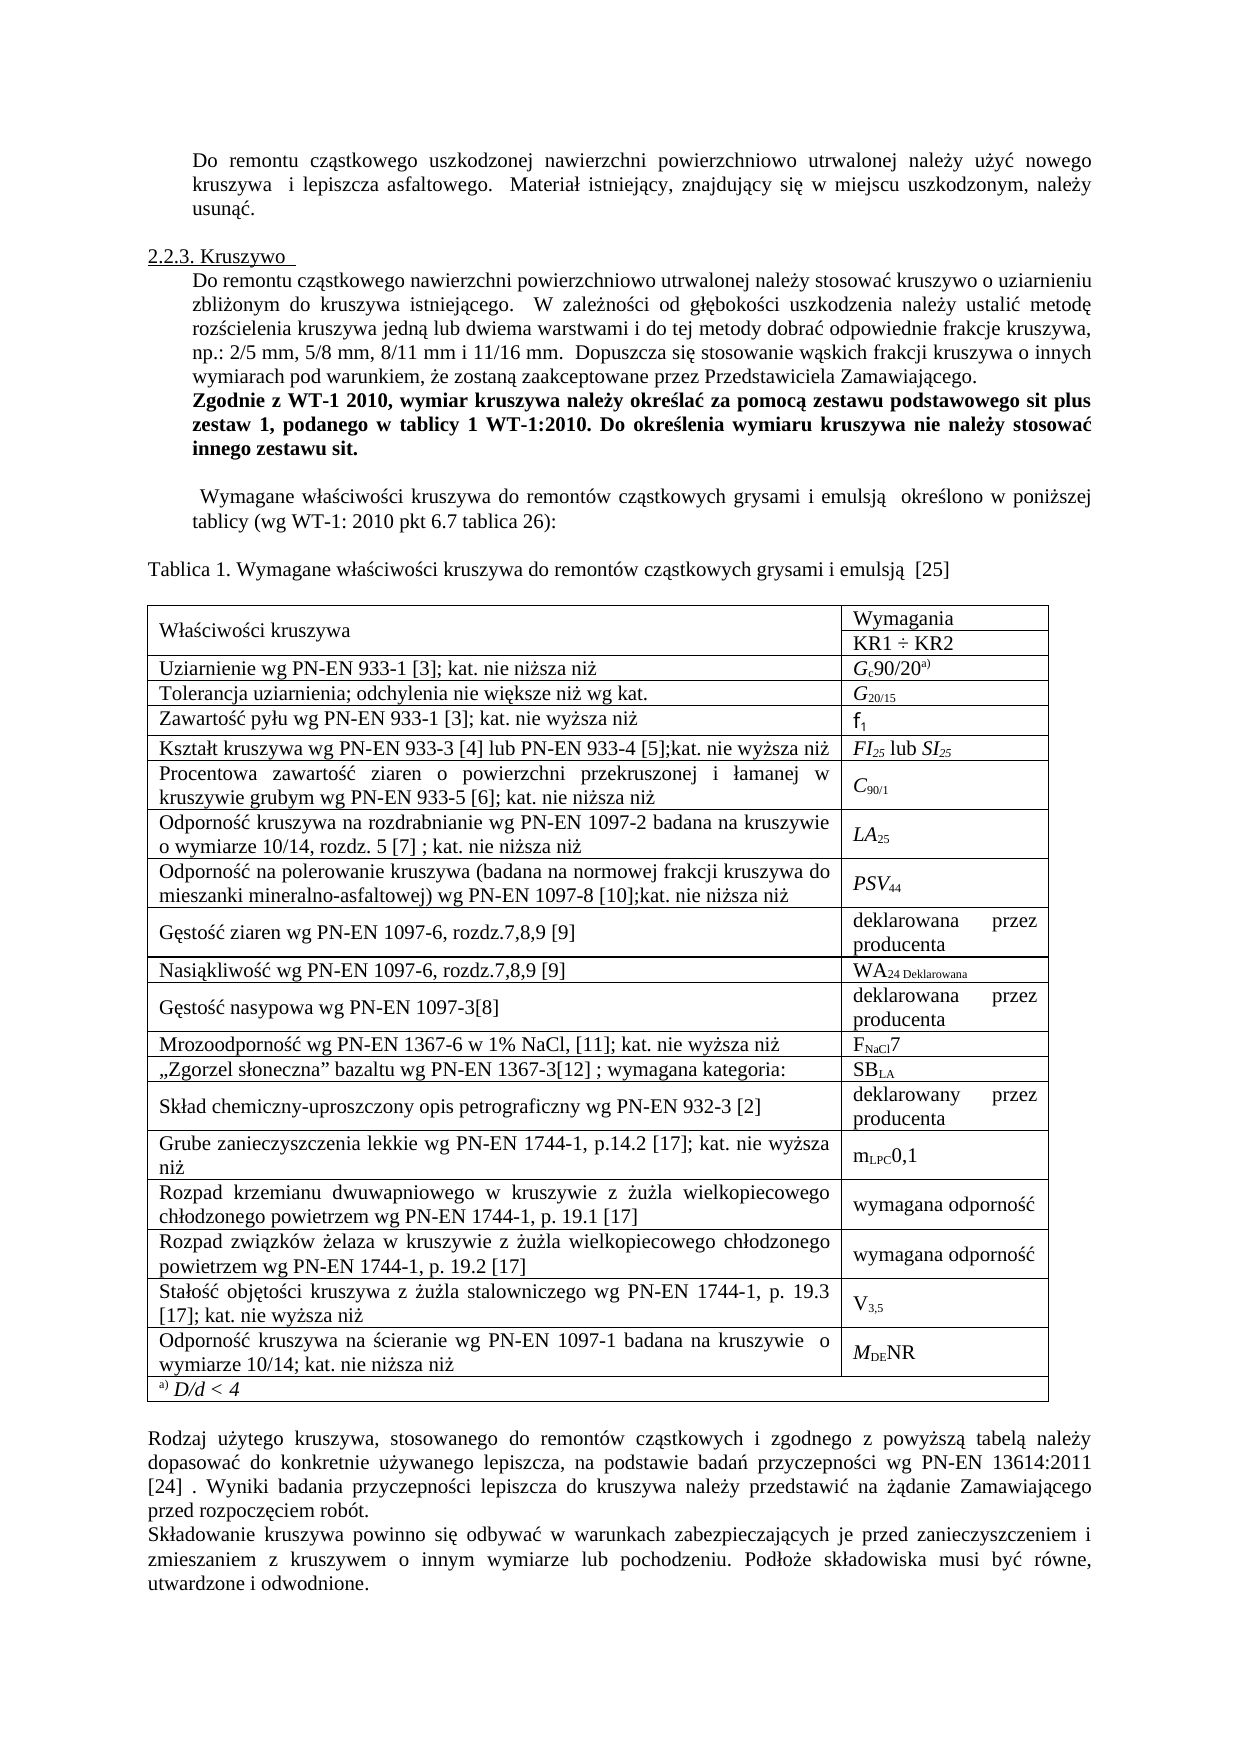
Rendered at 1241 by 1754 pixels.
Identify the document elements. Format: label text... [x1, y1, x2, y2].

table_cell Kształt kruszywa wg PN-EN 933-3 [4] lub PN-EN 933-4 [5];kat. nie wyższa niż [148, 736, 841, 760]
table_cell FNaCl7 [842, 1032, 1048, 1056]
table_header Właściwości kruszywa [148, 606, 841, 655]
table_cell SBLA [842, 1057, 1048, 1081]
table_cell Gęstość ziaren wg PN-EN 1097-6, rozdz.7,8,9 [9] [148, 908, 841, 956]
table_cell f1 [842, 706, 1048, 735]
table_cell Odporność kruszywa na ścieranie wg PN-EN 1097-1 badana na kruszywie o wymiarze 10/14; kat. nie niższa niż [148, 1328, 841, 1376]
table_cell Grube zanieczyszczenia lekkie wg PN-EN 1744-1, p.14.2 [17]; kat. nie wyższa niż [148, 1131, 841, 1179]
table_cell WA24 Deklarowana [842, 958, 1048, 982]
table_cell mLPC0,1 [842, 1131, 1048, 1179]
table_cell Gc90/20a) [842, 656, 1048, 680]
table_cell V3,5 [842, 1279, 1048, 1327]
table_cell Gęstość nasypowa wg PN-EN 1097-3[8] [148, 983, 841, 1031]
table_cell G20/15 [842, 681, 1048, 705]
table_cell Rozpad związków żelaza w kruszywie z żużla wielkopiecowego chłodzonego powietrzem wg PN-EN 1744-1, p. 19.2 [17] [148, 1230, 841, 1278]
text Wymagane właściwości kruszywa do remontów cząstkowych grysami i emulsją określono w poniższej tablicy (wg WT-1: 2010 pkt 6.7 tablica 26): [192, 484, 1093, 533]
table_cell Odporność kruszywa na rozdrabnianie wg PN-EN 1097-2 badana na kruszywie o wymiarze 10/14, rozdz. 5 [7] ; kat. nie niższa niż [148, 810, 841, 858]
table_cell deklarowana przez producenta [842, 908, 1048, 956]
table_cell deklarowana przez producenta [842, 983, 1048, 1031]
table_cell C90/1 [842, 761, 1048, 809]
table_cell deklarowany przez producenta [842, 1082, 1048, 1130]
text Do remontu cząstkowego nawierzchni powierzchniowo utrwalonej należy stosować kruszywo o uziarnieniu zbliżonym do kruszywa istniejącego. W zależności od głębokości uszkodzenia należy ustalić metodę rozścielenia kruszywa jedną lub dwiema warstwami i do tej metody dobrać odpowiednie frakcje kruszywa, np.: 2/5 mm, 5/8 mm, 8/11 mm i 11/16 mm. Dopuszcza się stosowanie wąskich frakcji kruszywa o innych wymiarach pod warunkiem, że zostaną zaakceptowane przez Przedstawiciela Zamawiającego. [192, 268, 1093, 388]
table_cell „Zgorzel słoneczna” bazaltu wg PN-EN 1367-3[12] ; wymagana kategoria: [148, 1057, 841, 1081]
table_cell wymagana odporność [842, 1180, 1048, 1228]
table_cell Skład chemiczny-uproszczony opis petrograficzny wg PN-EN 932-3 [2] [148, 1082, 841, 1130]
table_cell Odporność na polerowanie kruszywa (badana na normowej frakcji kruszywa do mieszanki mineralno-asfaltowej) wg PN-EN 1097-8 [10];kat. nie niższa niż [148, 859, 841, 907]
table_cell Uziarnienie wg PN-EN 933-1 [3]; kat. nie niższa niż [148, 656, 841, 680]
table_cell Procentowa zawartość ziaren o powierzchni przekruszonej i łamanej w kruszywie grubym wg PN-EN 933-5 [6]; kat. nie niższa niż [148, 761, 841, 809]
text Rodzaj użytego kruszywa, stosowanego do remontów cząstkowych i zgodnego z powyższą tabelą należy dopasować do konkretnie używanego lepiszcza, na podstawie badań przyczepności wg PN-EN 13614:2011 [24] . Wyniki badania przyczepności lepiszcza do kruszywa należy przedstawić na żądanie Zamawiającego przed rozpoczęciem robót. [148, 1426, 1093, 1522]
table_cell FI25 lub SI25 [842, 736, 1048, 760]
table_header Wymagania [842, 606, 1048, 630]
table_cell LA25 [842, 810, 1048, 858]
table_cell MDENR [842, 1328, 1048, 1376]
table_cell wymagana odporność [842, 1230, 1048, 1278]
table_cell a) D/d ˂ 4 [148, 1377, 1048, 1401]
table_cell Zawartość pyłu wg PN-EN 933-1 [3]; kat. nie wyższa niż [148, 706, 841, 735]
text Tablica 1. Wymagane właściwości kruszywa do remontów cząstkowych grysami i emulsją [25] [148, 557, 1093, 581]
table_cell Nasiąkliwość wg PN-EN 1097-6, rozdz.7,8,9 [9] [148, 958, 841, 982]
table_cell KR1 ÷ KR2 [842, 631, 1048, 655]
table_cell Mrozoodporność wg PN-EN 1367-6 w 1% NaCl, [11]; kat. nie wyższa niż [148, 1032, 841, 1056]
table_cell Tolerancja uziarnienia; odchylenia nie większe niż wg kat. [148, 681, 841, 705]
table_cell PSV44 [842, 859, 1048, 907]
text Do remontu cząstkowego uszkodzonej nawierzchni powierzchniowo utrwalonej należy użyć nowego kruszywa i lepiszcza asfaltowego. Materiał istniejący, znajdujący się w miejscu uszkodzonym, należy usunąć. [192, 148, 1093, 220]
text 2.2.3. Kruszywo [148, 244, 1093, 268]
text Zgodnie z WT-1 2010, wymiar kruszywa należy określać za pomocą zestawu podstawowego sit plus zestaw 1, podanego w tablicy 1 WT-1:2010. Do określenia wymiaru kruszywa nie należy stosować innego zestawu sit. [192, 388, 1093, 460]
table_cell Stałość objętości kruszywa z żużla stalowniczego wg PN-EN 1744-1, p. 19.3 [17]; kat. nie wyższa niż [148, 1279, 841, 1327]
table_cell Rozpad krzemianu dwuwapniowego w kruszywie z żużla wielkopiecowego chłodzonego powietrzem wg PN-EN 1744-1, p. 19.1 [17] [148, 1180, 841, 1228]
text Składowanie kruszywa powinno się odbywać w warunkach zabezpieczających je przed zanieczyszczeniem i zmieszaniem z kruszywem o innym wymiarze lub pochodzeniu. Podłoże składowiska musi być równe, utwardzone i odwodnione. [148, 1522, 1093, 1594]
